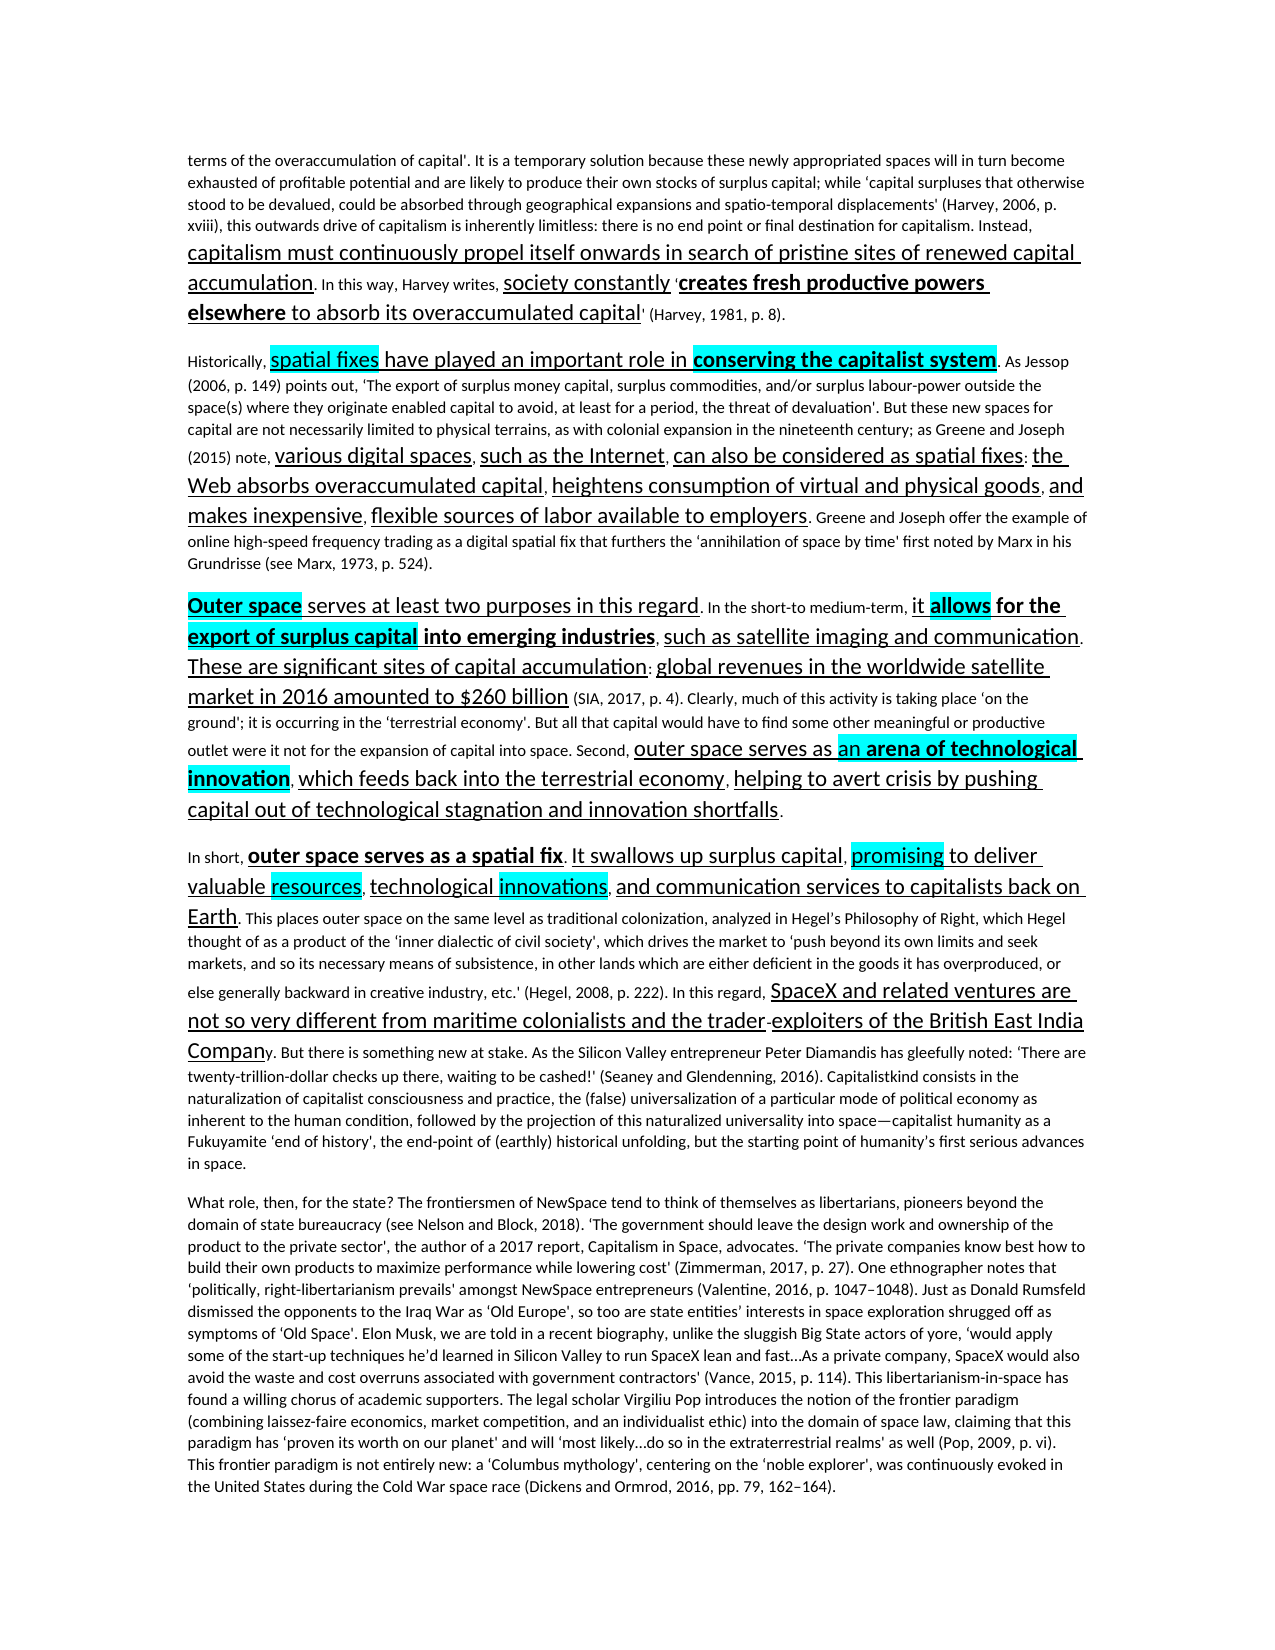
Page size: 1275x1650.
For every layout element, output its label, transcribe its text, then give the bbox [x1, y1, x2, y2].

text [187, 150, 1087, 327]
text In short, outer space serves as a spatial fix. It swallows up surplus capital, promising to deliver valuable resources, technological innovations, and communication services to capitalists back on Earth. This places outer space on the same level as traditional colonization, analyzed in Hegel’s Philosophy of Right, which Hegel thought of as a product of the ‘inner dialectic of civil society', which drives the market to ‘push beyond its own limits and seek markets, and so its necessary means of subsistence, in other lands which are either deficient in the goods it has overproduced, or else generally backward in creative industry, etc.' (Hegel, 2008, p. 222). In this regard, SpaceX and related ventures are not so very different from maritime colonialists and the trader-exploiters of the British East India Company. But there is something new at stake. As the Silicon Valley entrepreneur Peter Diamandis has gleefully noted: ‘There are twenty-trillion-dollar checks up there, waiting to be cashed!' (Seaney and Glendenning, 2016). Capitalistkind consists in the naturalization of capitalist consciousness and practice, the (false) universalization of a particular mode of political economy as inherent to the human condition, followed by the projection of this naturalized universality into space—capitalist humanity as a Fukuyamite ‘end of history', the end-point of (earthly) historical unfolding, but the starting point of humanity’s first serious advances in space. [187, 842, 1087, 1174]
text Historically, spatial fixes have played an important role in conserving the capitalist system. As Jessop (2006, p. 149) points out, ‘The export of surplus money capital, surplus commodities, and/or surplus labour-power outside the space(s) where they originate enabled capital to avoid, at least for a period, the threat of devaluation'. But these new spaces for capital are not necessarily limited to physical terrains, as with colonial expansion in the nineteenth century; as Greene and Joseph (2015) note, various digital spaces, such as the Internet, can also be considered as spatial fixes: the Web absorbs overaccumulated capital, heightens consumption of virtual and physical goods, and makes inexpensive, flexible sources of labor available to employers. Greene and Joseph offer the example of online high-speed frequency trading as a digital spatial fix that furthers the ‘annihilation of space by time' first noted by Marx in his Grundrisse (see Marx, 1973, p. 524). [187, 345, 1087, 573]
text What role, then, for the state? The frontiersmen of NewSpace tend to think of themselves as libertarians, pioneers beyond the domain of state bureaucracy (see Nelson and Block, 2018). ‘The government should leave the design work and ownership of the product to the private sector', the author of a 2017 report, Capitalism in Space, advocates. ‘The private companies know best how to build their own products to maximize performance while lowering cost' (Zimmerman, 2017, p. 27). One ethnographer notes that ‘politically, right-libertarianism prevails' amongst NewSpace entrepreneurs (Valentine, 2016, p. 1047–1048). Just as Donald Rumsfeld dismissed the opponents to the Iraq War as ‘Old Europe', so too are state entities’ interests in space exploration shrugged off as symptoms of ‘Old Space'. Elon Musk, we are told in a recent biography, unlike the sluggish Big State actors of yore, ‘would apply some of the start-up techniques he’d learned in Silicon Valley to run SpaceX lean and fast…As a private company, SpaceX would also avoid the waste and cost overruns associated with government contractors' (Vance, 2015, p. 114). This libertarianism-in-space has found a willing chorus of academic supporters. The legal scholar Virgiliu Pop introduces the notion of the frontier paradigm (combining laissez-faire economics, market competition, and an individualist ethic) into the domain of space law, claiming that this paradigm has ‘proven its worth on our planet' and will ‘most likely…do so in the extraterrestrial realms' as well (Pop, 2009, p. vi). This frontier paradigm is not entirely new: a ‘Columbus mythology', centering on the ‘noble explorer', was continuously evoked in the United States during the Cold War space race (Dickens and Ormrod, 2016, pp. 79, 162–164). [187, 1192, 1087, 1497]
text Outer space serves at least two purposes in this regard. In the short-to medium-term, it allows for the export of surplus capital into emerging industries, such as satellite imaging and communication. These are significant sites of capital accumulation: global revenues in the worldwide satellite market in 2016 amounted to $260 billion (SIA, 2017, p. 4). Clearly, much of this activity is taking place ‘on the ground'; it is occurring in the ‘terrestrial economy'. But all that capital would have to find some other meaningful or productive outlet were it not for the expansion of capital into space. Second, outer space serves as an arena of technological innovation, which feeds back into the terrestrial economy, helping to avert crisis by pushing capital out of technological stagnation and innovation shortfalls. [187, 592, 1087, 823]
